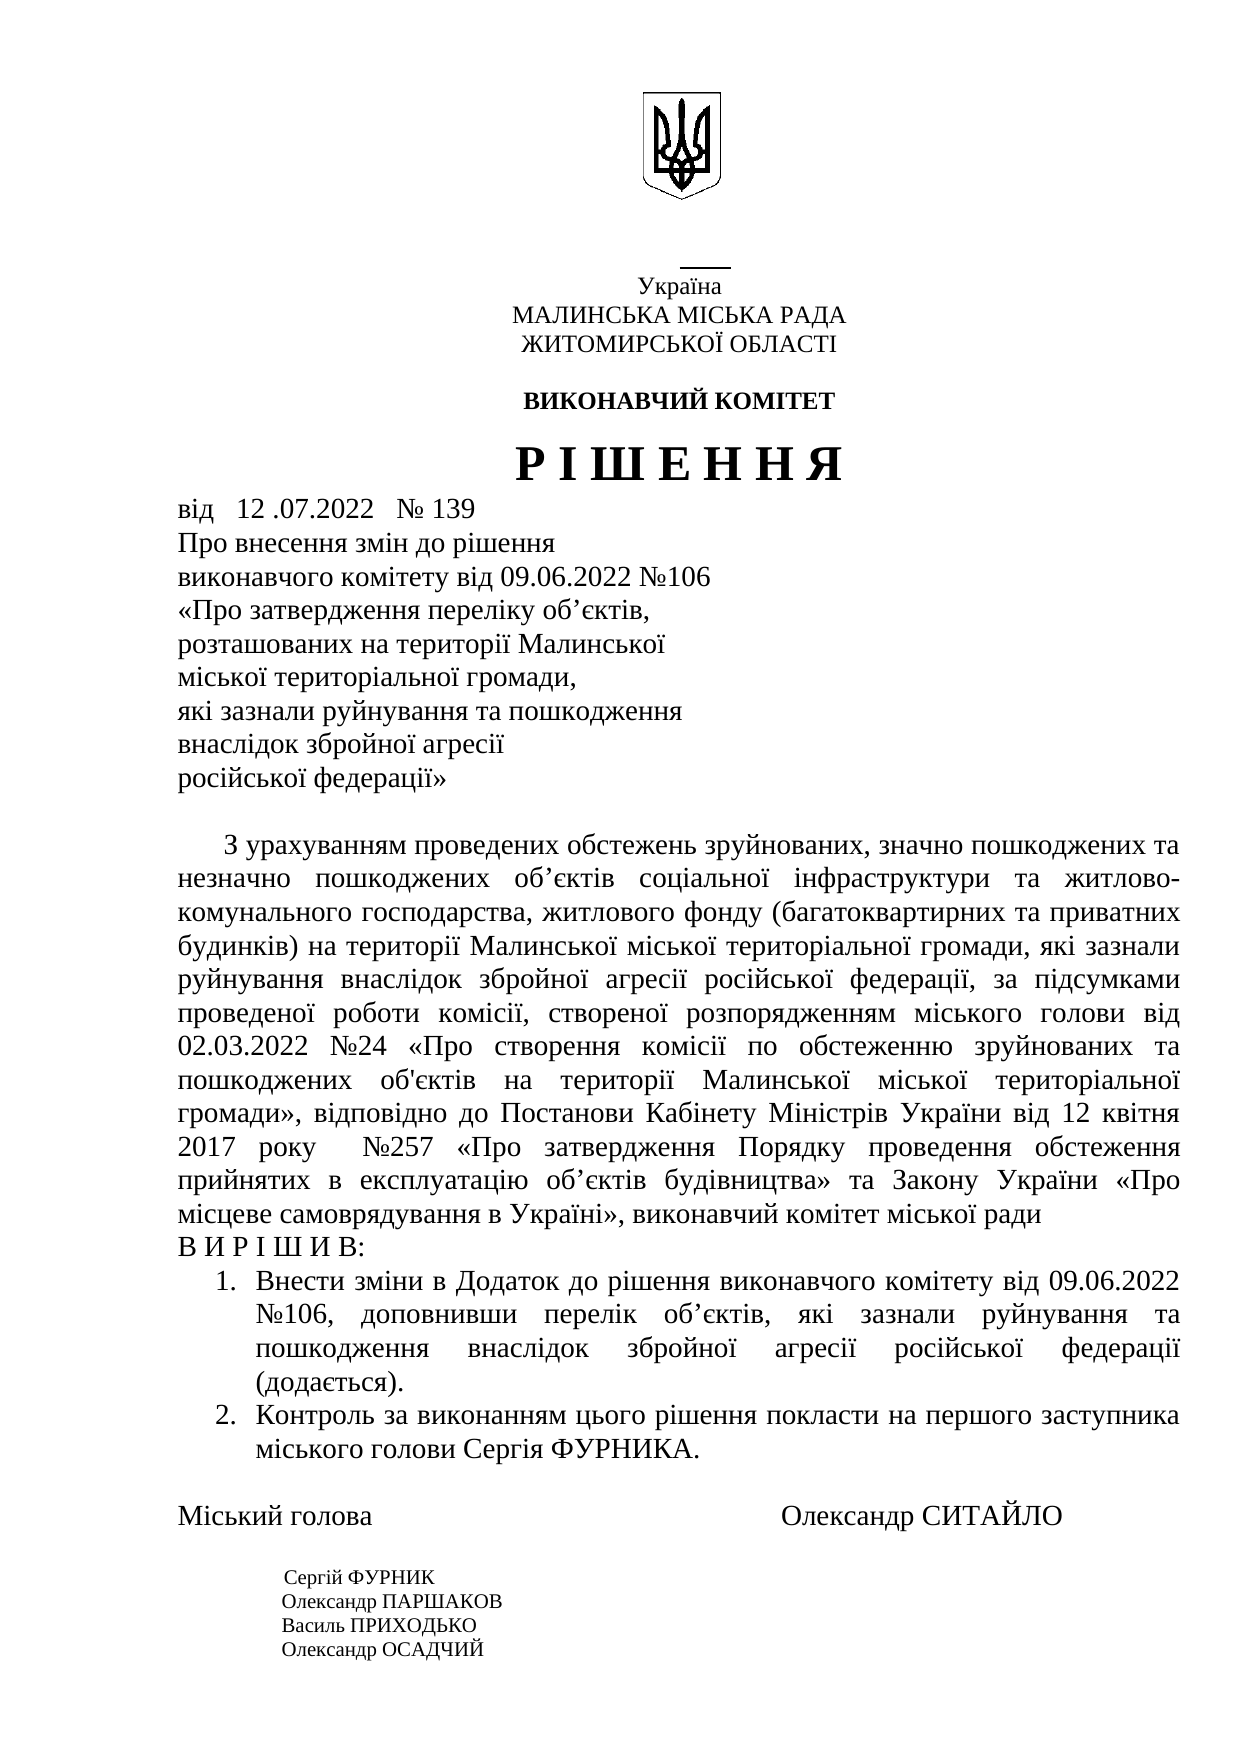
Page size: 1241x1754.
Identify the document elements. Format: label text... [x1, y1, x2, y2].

picture [641, 91, 722, 201]
text російської федерації» [177, 760, 1181, 793]
text Олександр ПАРШАКОВ [177, 1589, 1181, 1613]
list Контроль за виконанням цього рішення покласти на першого заступника міського голови Сергія ФУРНИКА. [215, 1397, 1181, 1464]
text від 12 .07.2022 № 139 [177, 492, 1181, 525]
text ЖИТОМИРСЬКОЇ ОБЛАСТІ [177, 329, 1181, 357]
text які зазнали руйнування та пошкодження [177, 693, 1181, 726]
text виконавчого комітету від 09.06.2022 №106 [177, 559, 1181, 592]
text Олександр ОСАДЧИЙ [177, 1637, 1181, 1661]
list Внести зміни в Додаток до рішення виконавчого комітету від 09.06.2022 №106, доповнивши перелік об’єктів, які зазнали руйнування та пошкодження внаслідок збройної агресії російської федерації (додається). [215, 1263, 1181, 1397]
text Сергій ФУРНИК [177, 1565, 1181, 1589]
text В И Р І Ш И В: [177, 1229, 1181, 1263]
text Василь ПРИХОДЬКО [177, 1613, 1181, 1637]
text Україна [177, 271, 1181, 300]
text Р І Ш Е Н Н Я [177, 434, 1181, 492]
text міської територіальної громади, [177, 659, 1181, 693]
text внаслідок збройної агресії [177, 726, 1181, 760]
text МАЛИНСЬКА МІСЬКА РАДА [177, 300, 1181, 329]
text ВИКОНАВЧИЙ КОМІТЕТ [177, 386, 1181, 415]
text Про внесення змін до рішення [177, 525, 1181, 559]
text З урахуванням проведених обстежень зруйнованих, значно пошкоджених та незначно пошкоджених об’єктів соціальної інфраструктури та житлово-комунального господарства, житлового фонду (багатоквартирних та приватних будинків) на території Малинської міської територіальної громади, які зазнали руйнування внаслідок збройної агресії російської федерації, за підсумками проведеної роботи комісії, створеної розпорядженням міського голови від 02.03.2022 №24 «Про створення комісії по обстеженню зруйнованих та пошкоджених об'єктів на території Малинської міської територіальної громади», відповідно до Постанови Кабінету Міністрів України від 12 квітня 2017 року №257 «Про затвердження Порядку проведення обстеження прийнятих в експлуатацію об’єктів будівництва» та Закону України «Про місцеве самоврядування в Україні», виконавчий комітет міської ради [177, 827, 1181, 1229]
text розташованих на території Малинської [177, 626, 1181, 659]
text Міський голова Олександр СИТАЙЛО [177, 1498, 1181, 1531]
text «Про затвердження переліку об’єктів, [177, 592, 1181, 626]
